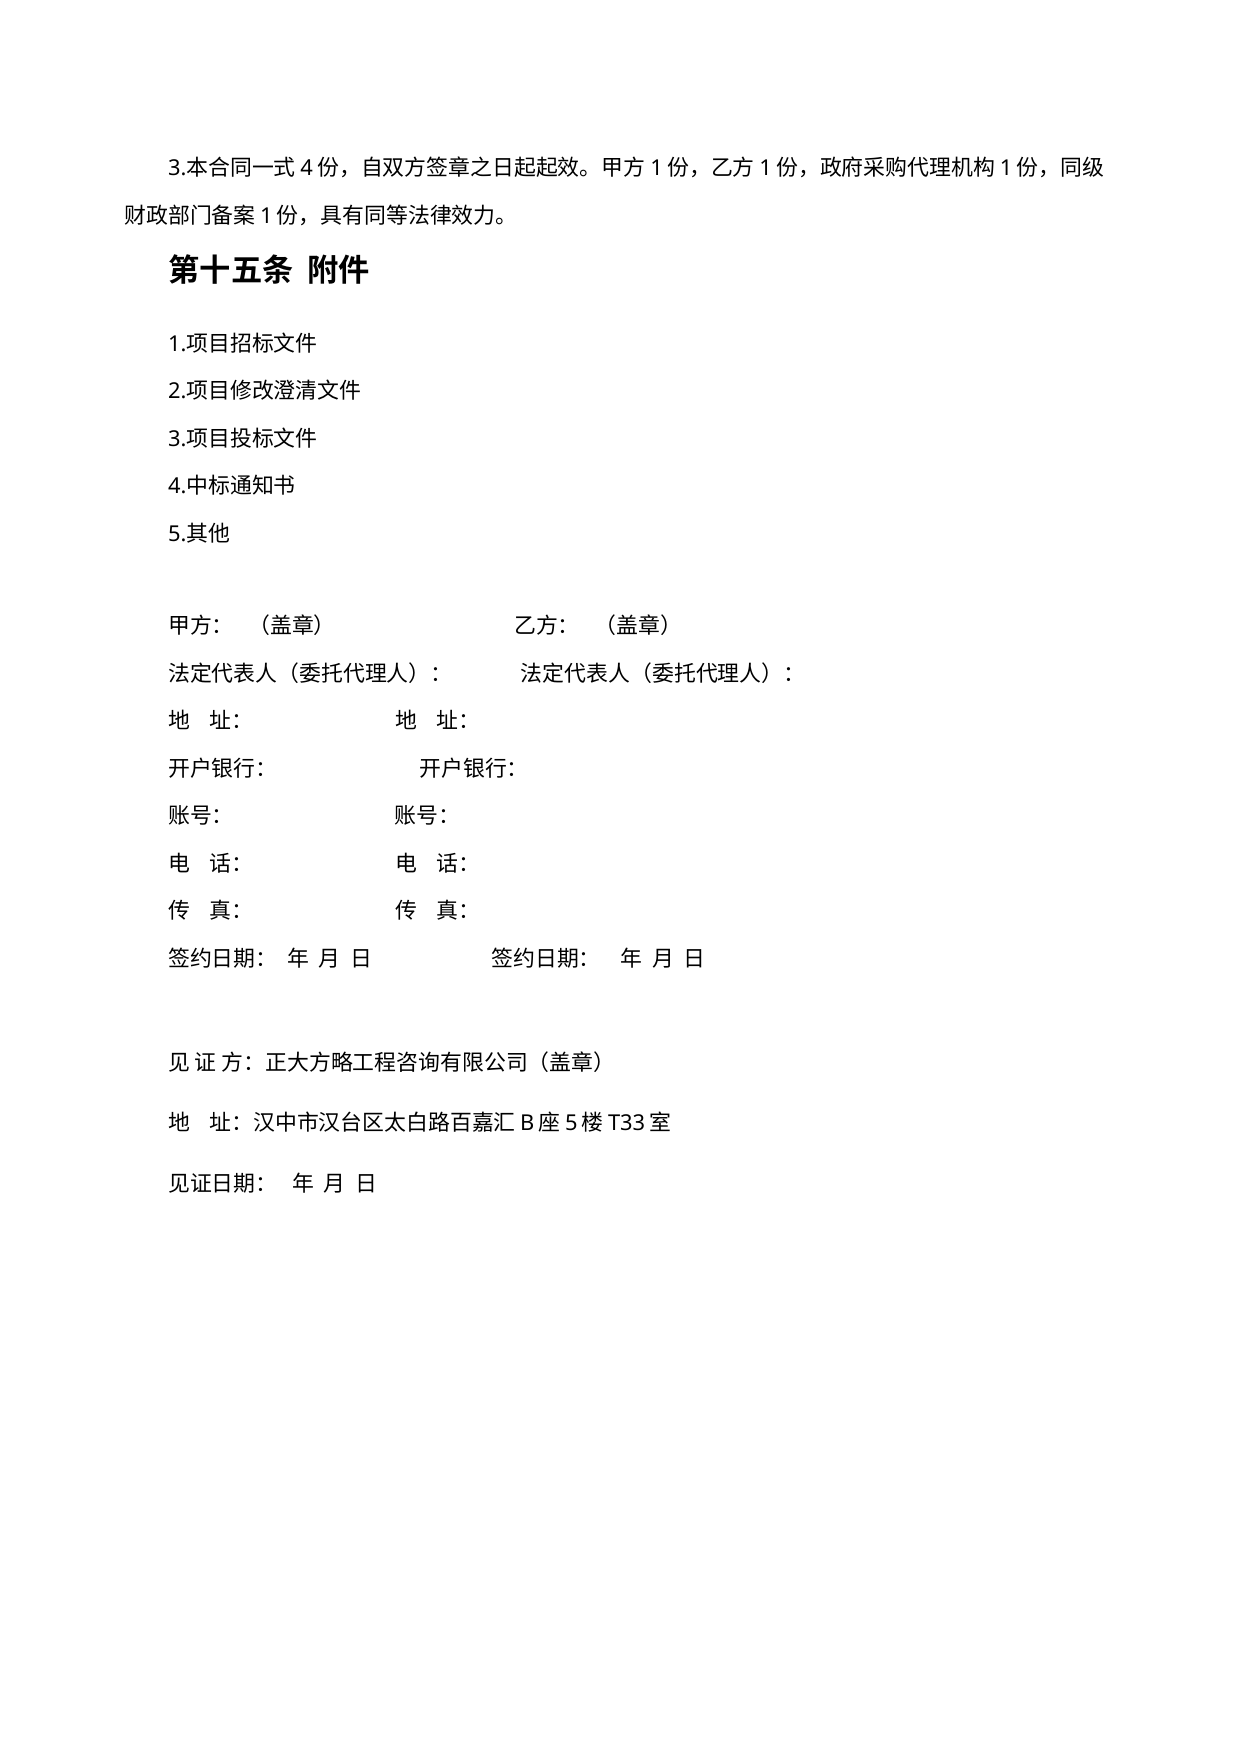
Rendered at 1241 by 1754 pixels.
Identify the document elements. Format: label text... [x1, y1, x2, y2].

text 地 址： 地 址： [124, 703, 1104, 735]
list 4.中标通知书 [124, 468, 1104, 500]
text 地 址：汉中市汉台区太白路百嘉汇B座5楼T33室 [124, 1105, 1104, 1137]
list 3.项目投标文件 [124, 421, 1104, 452]
text 开户银行： 开户银行： [124, 751, 1104, 782]
text 见证日期： 年 月 日 [124, 1166, 1104, 1197]
text 法定代表人（委托代理人）： 法定代表人（委托代理人）： [124, 656, 1104, 687]
text 签约日期： 年 月 日 签约日期： 年 月 日 [124, 941, 1104, 972]
list 3.本合同一式4份，自双方签章之日起起效。甲方1份，乙方1份，政府采购代理机构1份，同级财政部门备案1份，具有同等法律效力。 [124, 150, 1104, 229]
text 第十五条 附件 [168, 245, 1104, 290]
list 2.项目修改澄清文件 [124, 373, 1104, 405]
text 传 真： 传 真： [124, 893, 1104, 925]
text 电 话： 电 话： [124, 846, 1104, 877]
list 5.其他 [124, 516, 1104, 548]
text 见 证 方：正大方略工程咨询有限公司（盖章） [124, 1045, 1104, 1077]
text 账号： 账号： [124, 798, 1104, 830]
text 甲方： （盖章） 乙方： （盖章） [124, 608, 1104, 640]
list 1.项目招标文件 [124, 326, 1104, 357]
